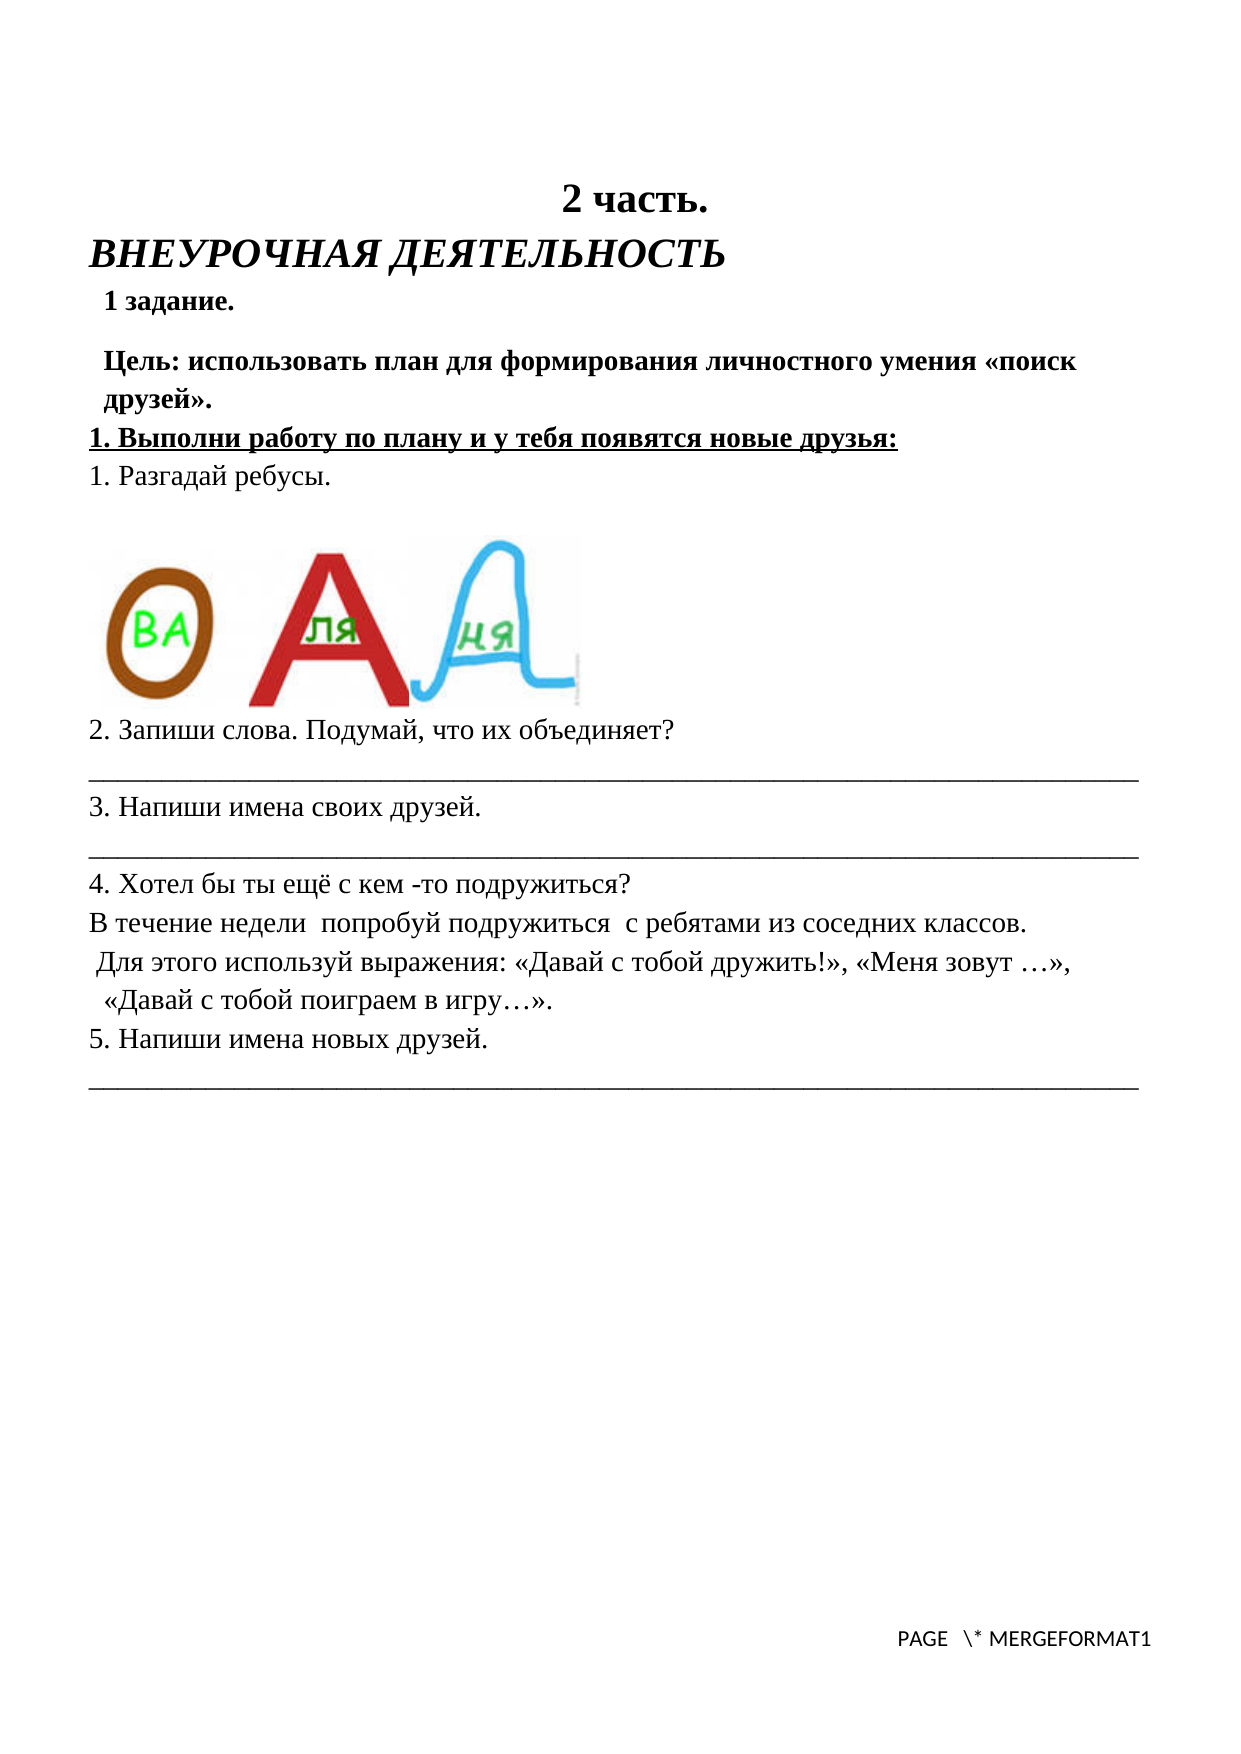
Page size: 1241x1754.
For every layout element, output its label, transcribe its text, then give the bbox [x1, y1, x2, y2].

list Хотел бы ты ещё с кем -то подружиться? [88, 867, 1152, 900]
list ________________________________________________________________________ [88, 828, 1152, 862]
list 1. Выполни работу по плану и у тебя появятся новые друзья: [88, 420, 1152, 453]
list Запиши слова. Подумай, что их объединяет? [88, 712, 1152, 746]
text 1 задание. [88, 283, 1152, 317]
list В течение недели попробуй подружиться с ребятами из соседних классов. [88, 905, 1152, 939]
list Напиши имена новых друзей. [88, 1021, 1152, 1054]
text Цель: использовать план для формирования личностного умения «поиск друзей». [88, 343, 1152, 415]
list Напиши имена своих друзей. [88, 789, 1152, 823]
text ВНЕУРОЧНАЯ ДЕЯТЕЛЬНОСТЬ [88, 228, 1152, 276]
text 2 часть. [118, 173, 1152, 221]
picture [88, 535, 583, 709]
list Разгадай ребусы. [88, 458, 1152, 492]
list ________________________________________________________________________ [88, 751, 1152, 784]
list Для этого используй выражения: «Давай с тобой дружить!», «Меня зовут …», «Давай с тобой поиграем в игру…». [88, 944, 1152, 1016]
list ________________________________________________________________________ [88, 1059, 1152, 1093]
